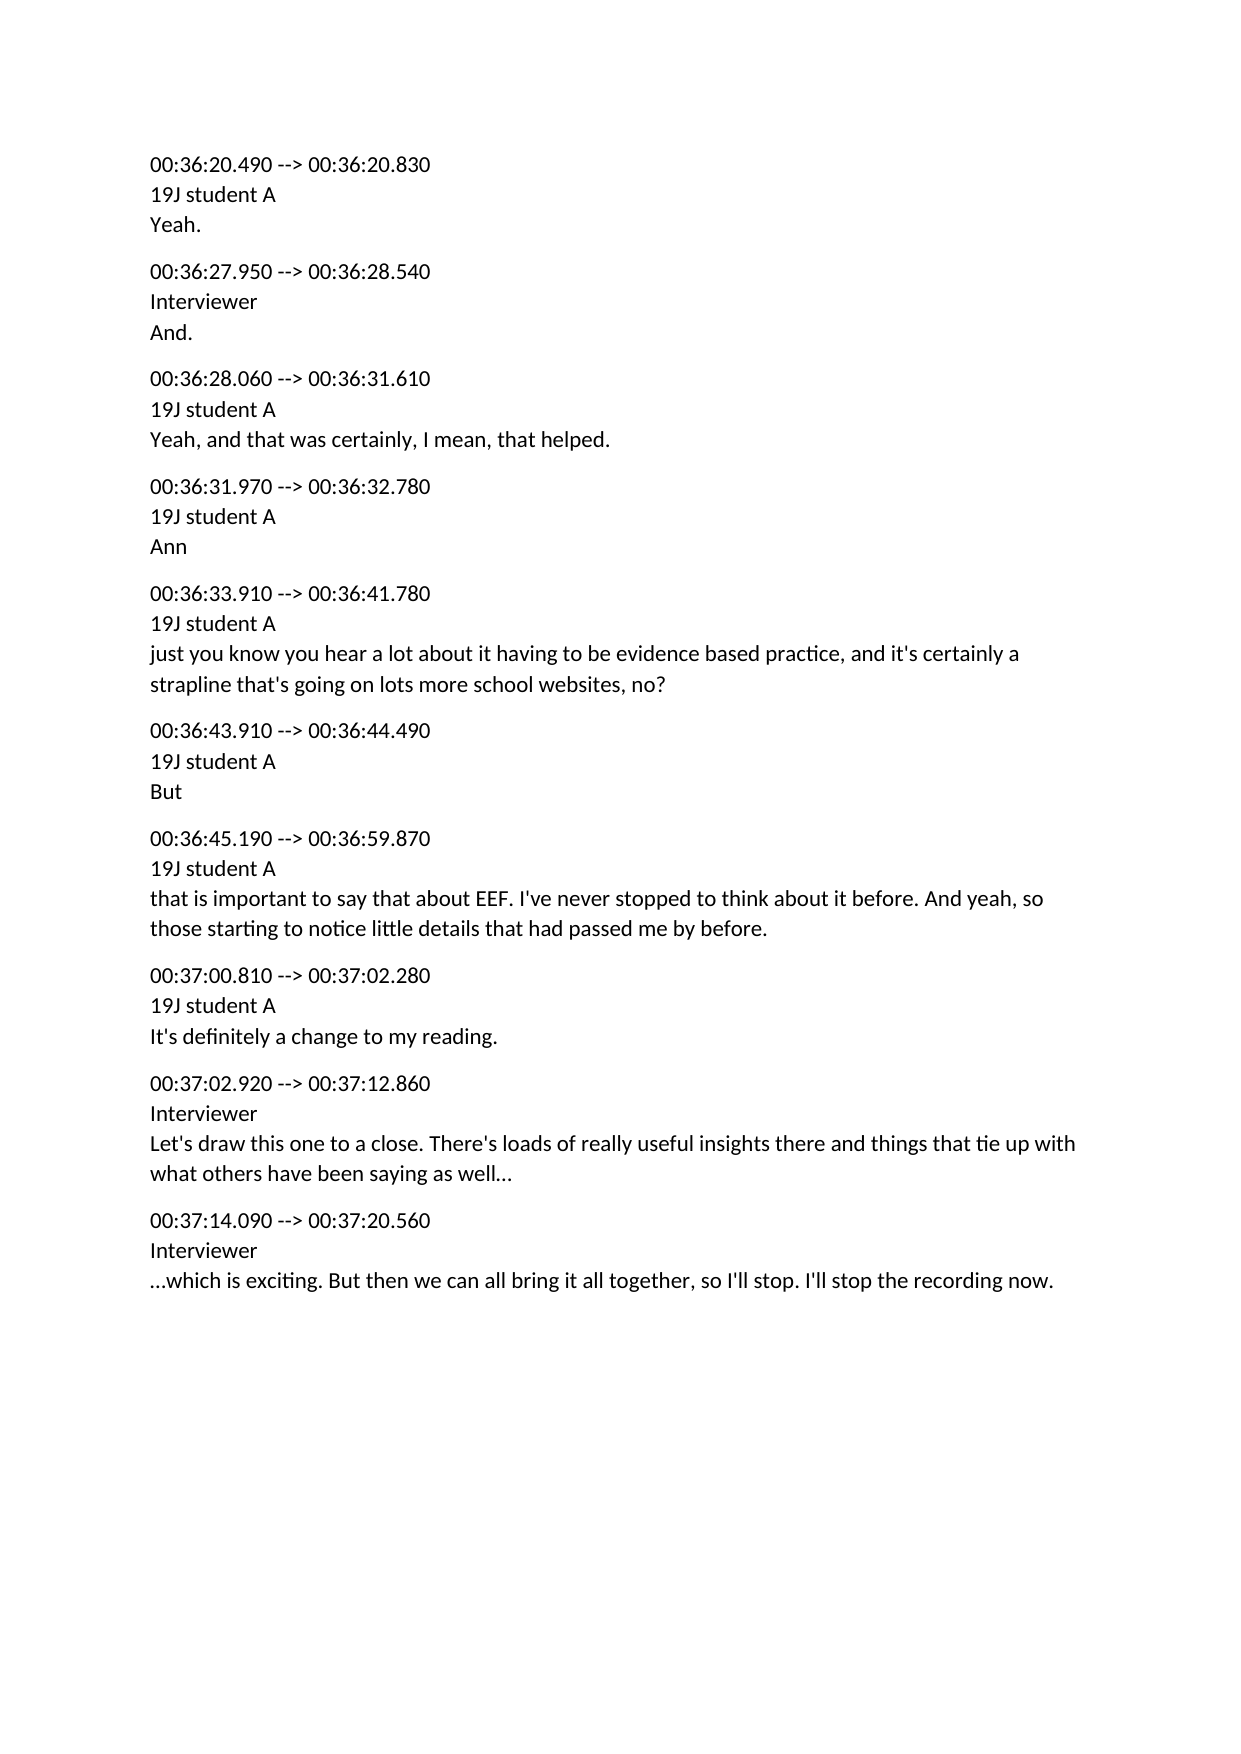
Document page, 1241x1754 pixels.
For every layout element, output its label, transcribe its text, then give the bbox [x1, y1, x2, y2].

text 00:36:28.060 --> 00:36:31.610 19J student A Yeah, and that was certainly, I mean, that helped. [150, 364, 1090, 453]
text 00:36:43.910 --> 00:36:44.490 19J student A But [150, 717, 1090, 805]
text 00:36:20.490 --> 00:36:20.830 19J student A Yeah. [150, 150, 1090, 238]
text 00:36:27.950 --> 00:36:28.540 Interviewer And. [150, 257, 1090, 346]
text 00:36:33.910 --> 00:36:41.780 19J student A just you know you hear a lot about it having to be evidence based practice, and it's certainly a strapline that's going on lots more school websites, no? [150, 579, 1090, 698]
text 00:36:45.190 --> 00:36:59.870 19J student A that is important to say that about EEF. I've never stopped to think about it before. And yeah, so those starting to notice little details that had passed me by before. [150, 824, 1090, 943]
text 00:37:02.920 --> 00:37:12.860 Interviewer Let's draw this one to a close. There's loads of really useful insights there and things that tie up with what others have been saying as well… [150, 1069, 1090, 1187]
text 00:37:00.810 --> 00:37:02.280 19J student A It's definitely a change to my reading. [150, 961, 1090, 1050]
text 00:37:14.090 --> 00:37:20.560 Interviewer …which is exciting. But then we can all bring it all together, so I'll stop. I'll stop the recording now. [150, 1206, 1090, 1295]
text 00:36:31.970 --> 00:36:32.780 19J student A Ann [150, 472, 1090, 560]
